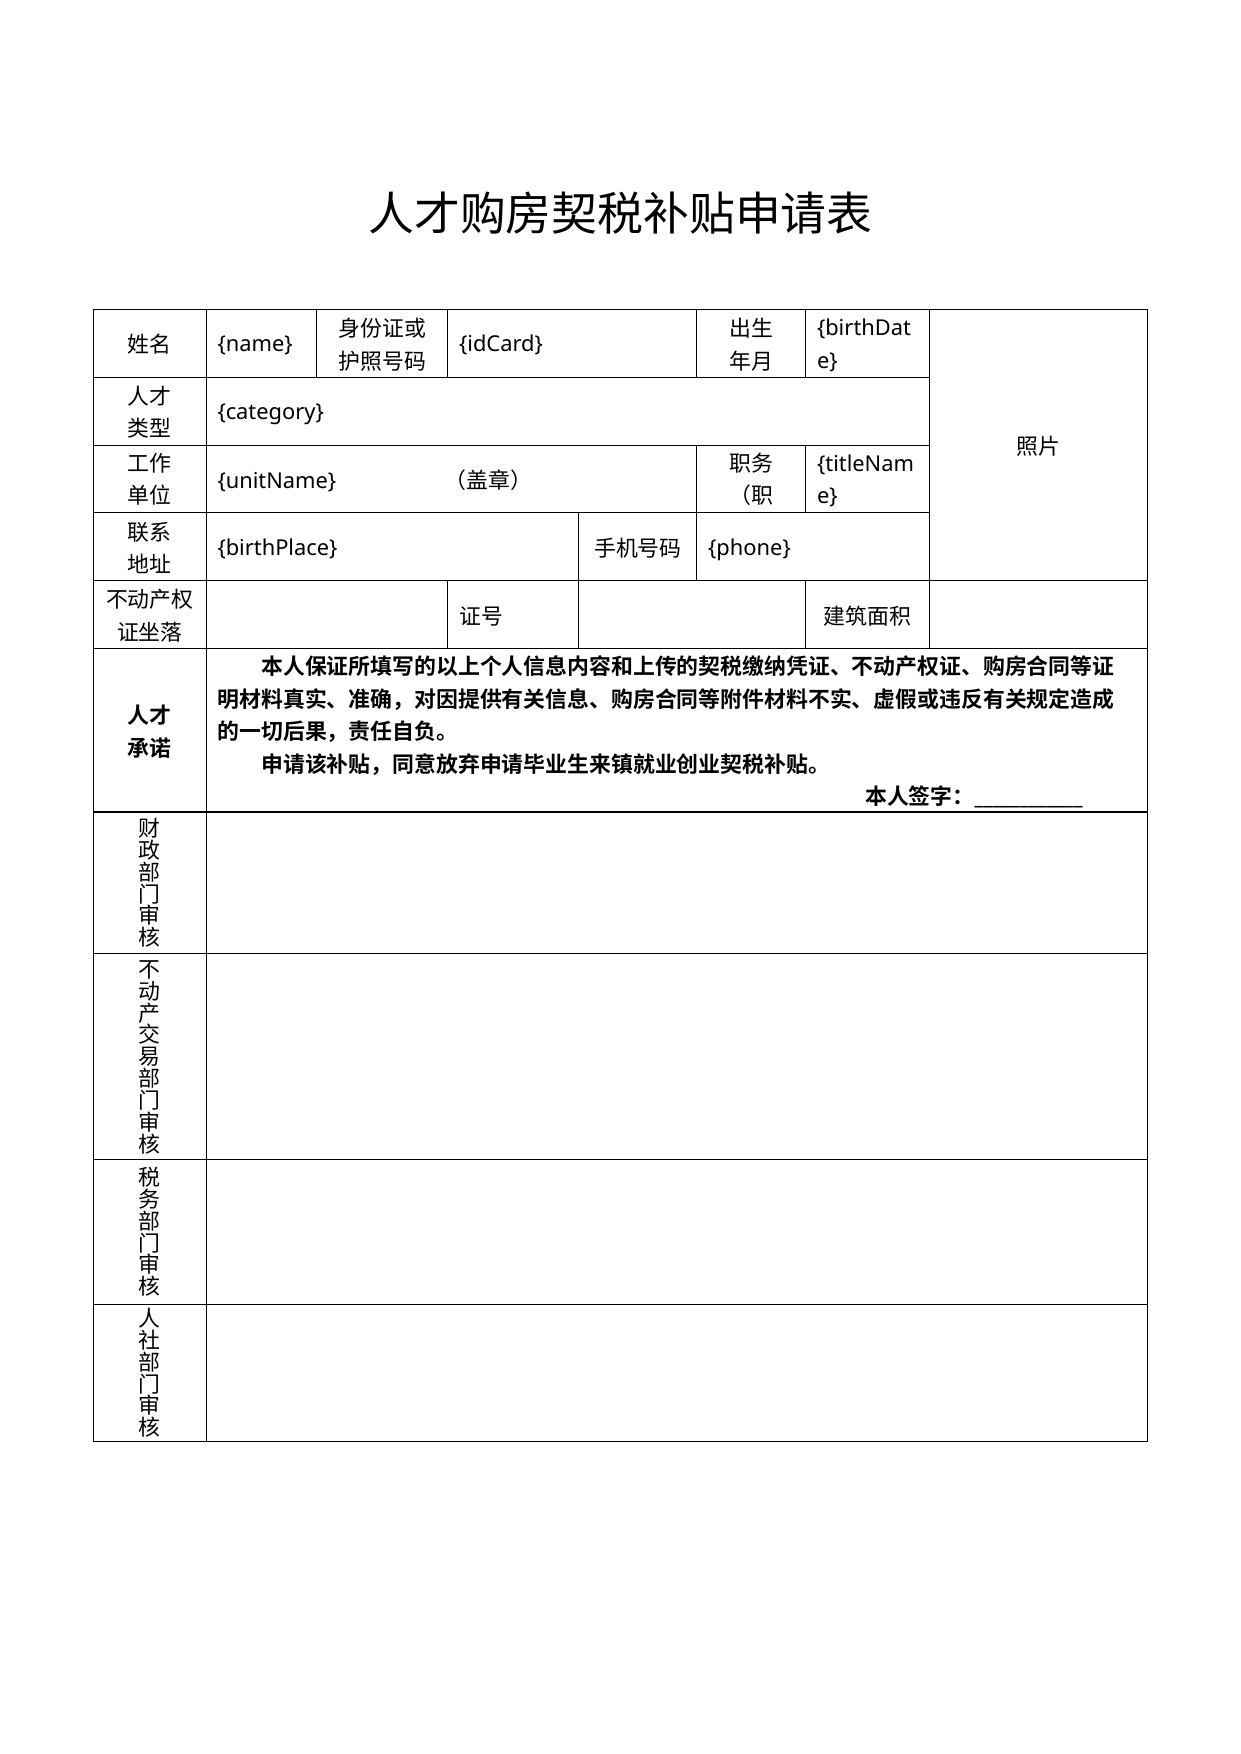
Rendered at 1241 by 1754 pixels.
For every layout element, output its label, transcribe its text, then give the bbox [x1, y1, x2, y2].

table_header 身份证或 护照号码 [317, 310, 447, 377]
table_cell {category} [207, 378, 929, 444]
table_header {name} [207, 310, 316, 377]
table_header 姓名 [94, 310, 206, 377]
table_cell {birthPlace} [207, 513, 578, 580]
table_cell 联系 地址 [94, 513, 206, 580]
table_cell [207, 1305, 1147, 1441]
table_cell 财政部门审核 [94, 813, 206, 953]
table_cell 工作 单位 [94, 446, 206, 512]
table_cell [579, 581, 805, 648]
table_cell [207, 1160, 1147, 1303]
table_cell [930, 581, 1147, 648]
table_cell [207, 813, 1147, 953]
table_header 照片 [930, 310, 1147, 580]
table_header {idCard} [448, 310, 696, 377]
table_cell 建筑面积 [806, 581, 929, 648]
table_cell {unitName} （盖章） [207, 446, 696, 512]
table_cell 不动产交易部门审核 [94, 954, 206, 1159]
table_cell {titleName} [806, 446, 929, 512]
table_cell 手机号码 [579, 513, 696, 580]
table_cell 不动产权证坐落 [94, 581, 206, 648]
table_cell 税务部门审核 [94, 1160, 206, 1303]
table_cell 人才 承诺 [94, 649, 206, 811]
table_cell [207, 954, 1147, 1159]
text 人才购房契税补贴申请表 [187, 162, 1053, 259]
table_cell 职务 （职称） [697, 446, 805, 512]
table_cell 证号 [448, 581, 578, 648]
table_header {birthDate} [806, 310, 929, 377]
table_header 出生 年月 [697, 310, 805, 377]
table_cell 人社部门审核 [94, 1305, 206, 1441]
table_cell [207, 581, 447, 648]
table_cell 人才 类型 [94, 378, 206, 444]
table_cell {phone} [697, 513, 929, 580]
table_cell 本人保证所填写的以上个人信息内容和上传的契税缴纳凭证、不动产权证、购房合同等证明材料真实、准确，对因提供有关信息、购房合同等附件材料不实、虚假或违反有关规定造成的一切后果，责任自负。 申请该补贴，同意放弃申请毕业生来镇就业创业契税补贴。 本人签字：____________ [207, 649, 1147, 811]
